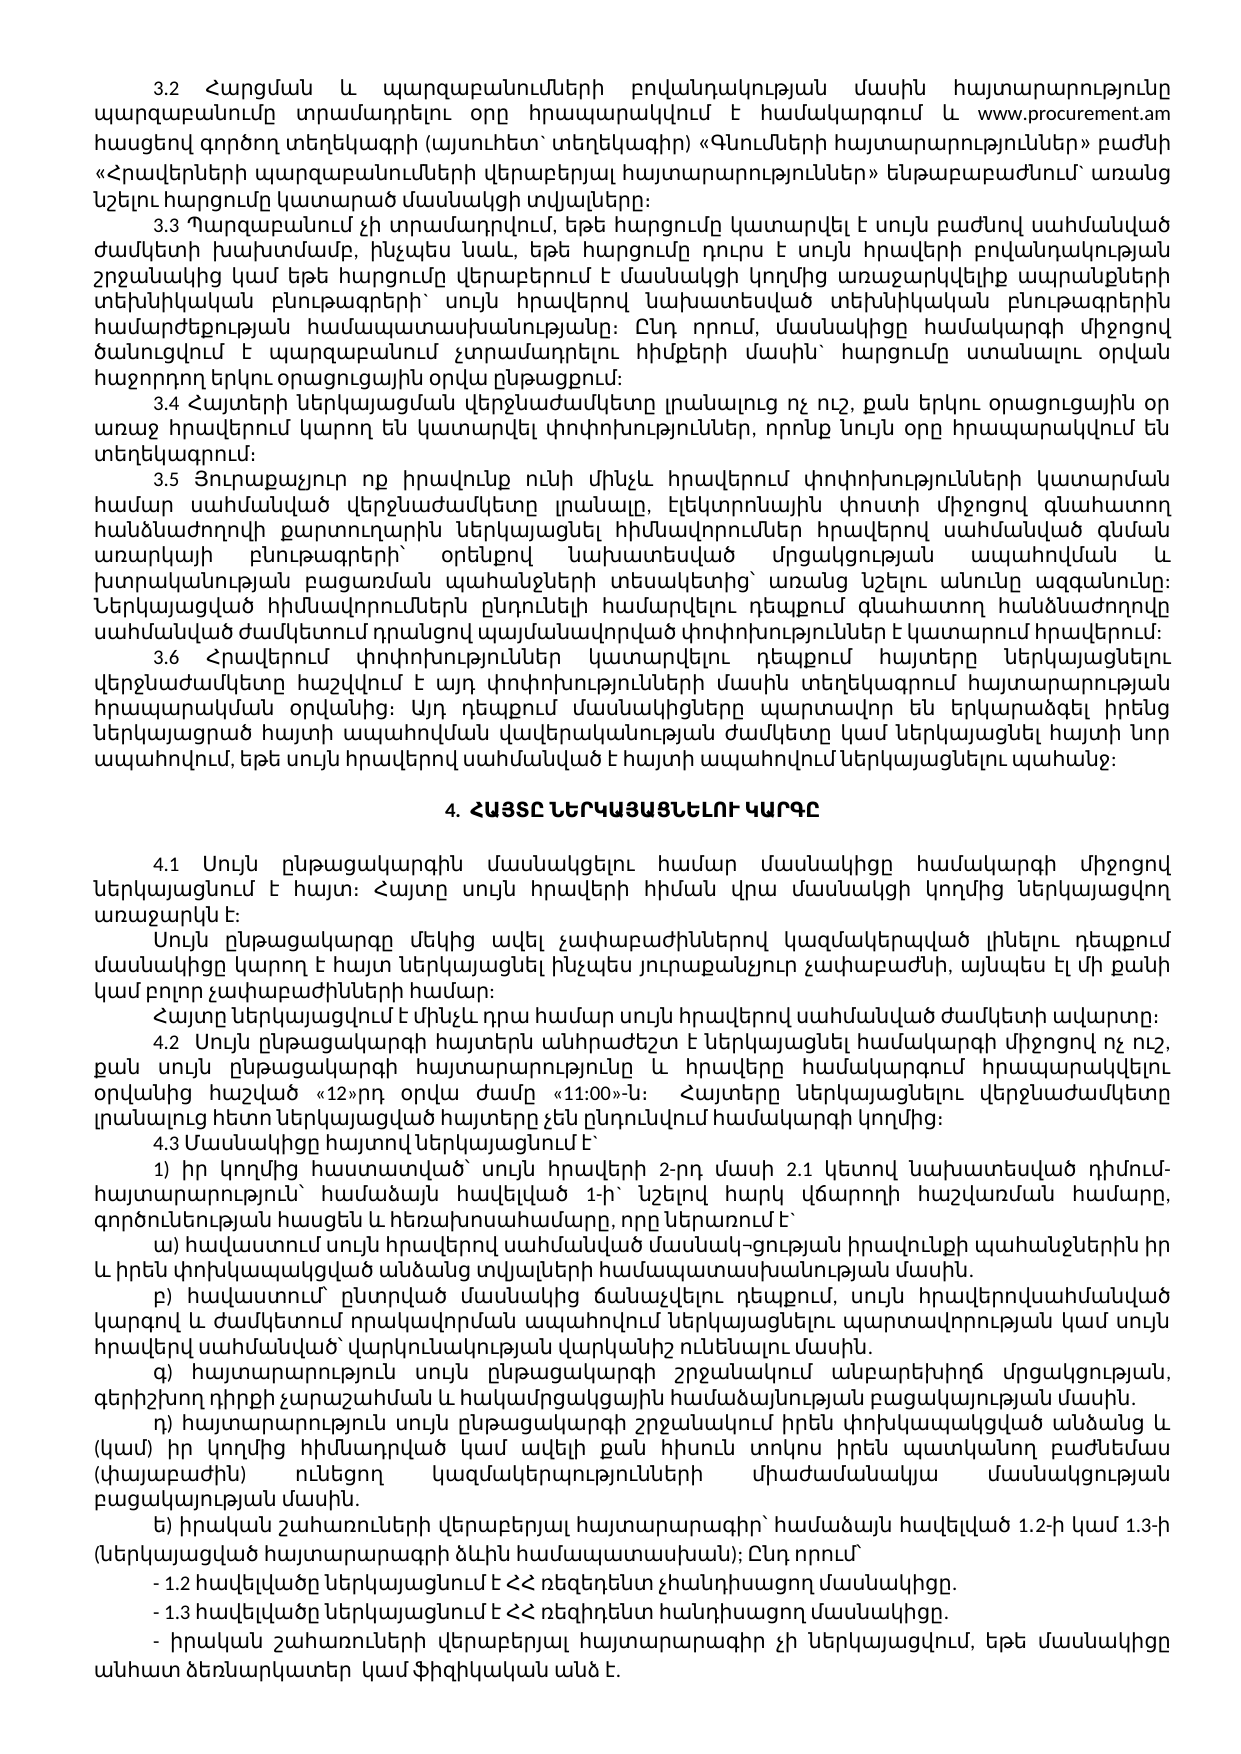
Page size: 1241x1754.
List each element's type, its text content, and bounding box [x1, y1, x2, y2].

text ե) իրական շահառուների վերաբերյալ հայտարարագիր՝ համաձայն հավելված 1․2-ի կամ 1.3-ի (ներկայացված հայտարարագրի ձևին համապատասխան); Ընդ որում՝ [94, 1512, 1171, 1566]
text բ) հավաստում՝ ընտրված մասնակից ճանաչվելու դեպքում, սույն հրավերովսահմանված կարգով և ժամկետում որակավորման ապահովում ներկայացնելու պարտավորության կամ սույն հրավերվ սահմանված՝ վարկունակության վարկանիշ ունենալու մասին. [94, 1283, 1171, 1359]
text 4. ՀԱՅՏԸ ՆԵՐԿԱՅԱՑՆԵԼՈՒ ԿԱՐԳԸ [94, 797, 1171, 822]
text գ) հայտարարություն սույն ընթացակարգի շրջանակում անբարեխիղճ մրցակցության, գերիշխող դիրքի չարաշահման և հակամրցակցային համաձայնության բացակայության մասին. [94, 1359, 1171, 1410]
text 4.3 Մասնակիցը հայտով ներկայացնում է` [94, 1131, 1171, 1156]
text դ) հայտարարություն սույն ընթացակարգի շրջանակում իրեն փոխկապակցված անձանց և (կամ) իր կողմից հիմնադրված կամ ավելի քան հիսուն տոկոս իրեն պատկանող բաժնեմաս (փայաբաժին) ունեցող կազմակերպությունների միաժամանակյա մասնակցության բացակայության մասին. [94, 1410, 1171, 1512]
text Հայտը ներկայացվում է մինչև դրա համար սույն հրավերով սահմանված ժամկետի ավարտը։ [94, 1003, 1171, 1029]
text Սույն ընթացակարգը մեկից ավել չափաբաժիններով կազմակերպված լինելու դեպքում մասնակիցը կարող է հայտ ներկայացնել ինչպես յուրաքանչյուր չափաբաժնի, այնպես էլ մի քանի կամ բոլոր չափաբաժինների համար: [94, 927, 1171, 1003]
text 4.2 Սույն ընթացակարգի հայտերն անհրաժեշտ է ներկայացնել համակարգի միջոցով ոչ ուշ, քան սույն ընթացակարգի հայտարարությունը և հրավերը համակարգում հրապարակվելու օրվանից հաշված «12»րդ օրվա ժամը «11:00»-ն։ Հայտերը ներկայացնելու վերջնաժամկետը լրանալուց հետո ներկայացված հայտերը չեն ընդունվում համակարգի կողմից։ [94, 1029, 1171, 1131]
text - իրական շահառուների վերաբերյալ հայտարարագիր չի ներկայացվում, եթե մասնակիցը անհատ ձեռնարկատեր կամ ֆիզիկական անձ է. [94, 1628, 1171, 1683]
text 3.2 Հարցման և պարզաբանումների բովանդակության մասին հայտարարությունը պարզաբանումը տրամադրելու օրը հրապարակվում է համակարգում և www.procurement.am հասցեով գործող տեղեկագրի (այսուհետ` տեղեկագիր) «Գնումների հայտարարություններ» բաժնի «Հրավերների պարզաբանումների վերաբերյալ հայտարարություններ» ենթաբաբաժնում` առանց նշելու հարցումը կատարած մասնակցի տվյալները։ [94, 75, 1171, 212]
text 3.5 Յուրաքաչյուր ոք իրավունք ունի մինչև հրավերում փոփոխությունների կատարման համար սահմանված վերջնաժամկետը լրանալը, էլեկտրոնային փոստի միջոցով գնահատող հանձնաժողովի քարտուղարին ներկայացնել հիմնավորումներ հրավերով սահմանված գնման առարկայի բնութագրերի՝ օրենքով նախատեսված մրցակցության ապահովման և խտրականության բացառման պահանջների տեսակետից՝ առանց նշելու անունը ազգանունը: Ներկայացված հիմնավորումներն ընդունելի համարվելու դեպքում գնահատող հանձնաժողովը սահմանված ժամկետում դրանցով պայմանավորված փոփոխություններ է կատարում հրավերում: [94, 466, 1171, 644]
text - 1.2 հավելվածը ներկայացնում է ՀՀ ռեզեդենտ չհանդիսացող մասնակիցը. [94, 1570, 1171, 1596]
text 3.6 Հրավերում փոփոխություններ կատարվելու դեպքում հայտերը ներկայացնելու վերջնաժամկետը հաշվվում է այդ փոփոխությունների մասին տեղեկագրում հայտարարության հրապարակման օրվանից։ Այդ դեպքում մասնակիցները պարտավոր են երկարաձգել իրենց ներկայացրած հայտի ապահովման վավերականության ժամկետը կամ ներկայացնել հայտի նոր ապահովում, եթե սույն հրավերով սահմանված է հայտի ապահովում ներկայացնելու պահանջ: [94, 644, 1171, 771]
text - 1.3 հավելվածը ներկայացնում է ՀՀ ռեզիդենտ հանդիսացող մասնակիցը. [94, 1599, 1171, 1625]
text 1) իր կողմից հաստատված՝ սույն հրավերի 2-րդ մասի 2.1 կետով նախատեսված դիմում-հայտարարություն՝ համաձայն հավելված 1-ի` նշելով հարկ վճարողի հաշվառման համարը, գործունեության հասցեն և հեռախոսահամարը, որը ներառում է` [94, 1156, 1171, 1232]
text 3.3 Պարզաբանում չի տրամադրվում, եթե հարցումը կատարվել է սույն բաժնով սահմանված ժամկետի խախտմամբ, ինչպես նաև, եթե հարցումը դուրս է սույն հրավերի բովանդակության շրջանակից կամ եթե հարցումը վերաբերում է մասնակցի կողմից առաջարկվելիք ապրանքների տեխնիկական բնութագրերի` սույն հրավերով նախատեսված տեխնիկական բնութագրերին համարժեքության համապատասխանությանը։ Ընդ որում, մասնակիցը համակարգի միջոցով ծանուցվում է պարզաբանում չտրամադրելու հիմքերի մասին` հարցումը ստանալու օրվան հաջորդող երկու օրացուցային օրվա ընթացքում: [94, 212, 1171, 390]
text 4.1 Սույն ընթացակարգին մասնակցելու համար մասնակիցը համակարգի միջոցով ներկայացնում է հայտ։ Հայտը սույն հրավերի հիման վրա մասնակցի կողմից ներկայացվող առաջարկն է: [94, 851, 1171, 927]
text ա) հավաստում սույն հրավերով սահմանված մասնակ¬ցության իրավունքի պահանջներին իր և իրեն փոխկապակցված անձանց տվյալների համապատասխանության մասին. [94, 1232, 1171, 1283]
text 3.4 Հայտերի ներկայացման վերջնաժամկետը լրանալուց ոչ ուշ, քան երկու օրացուցային օր առաջ հրավերում կարող են կատարվել փոփոխություններ, որոնք նույն օրը հրապարակվում են տեղեկագրում։ [94, 390, 1171, 466]
